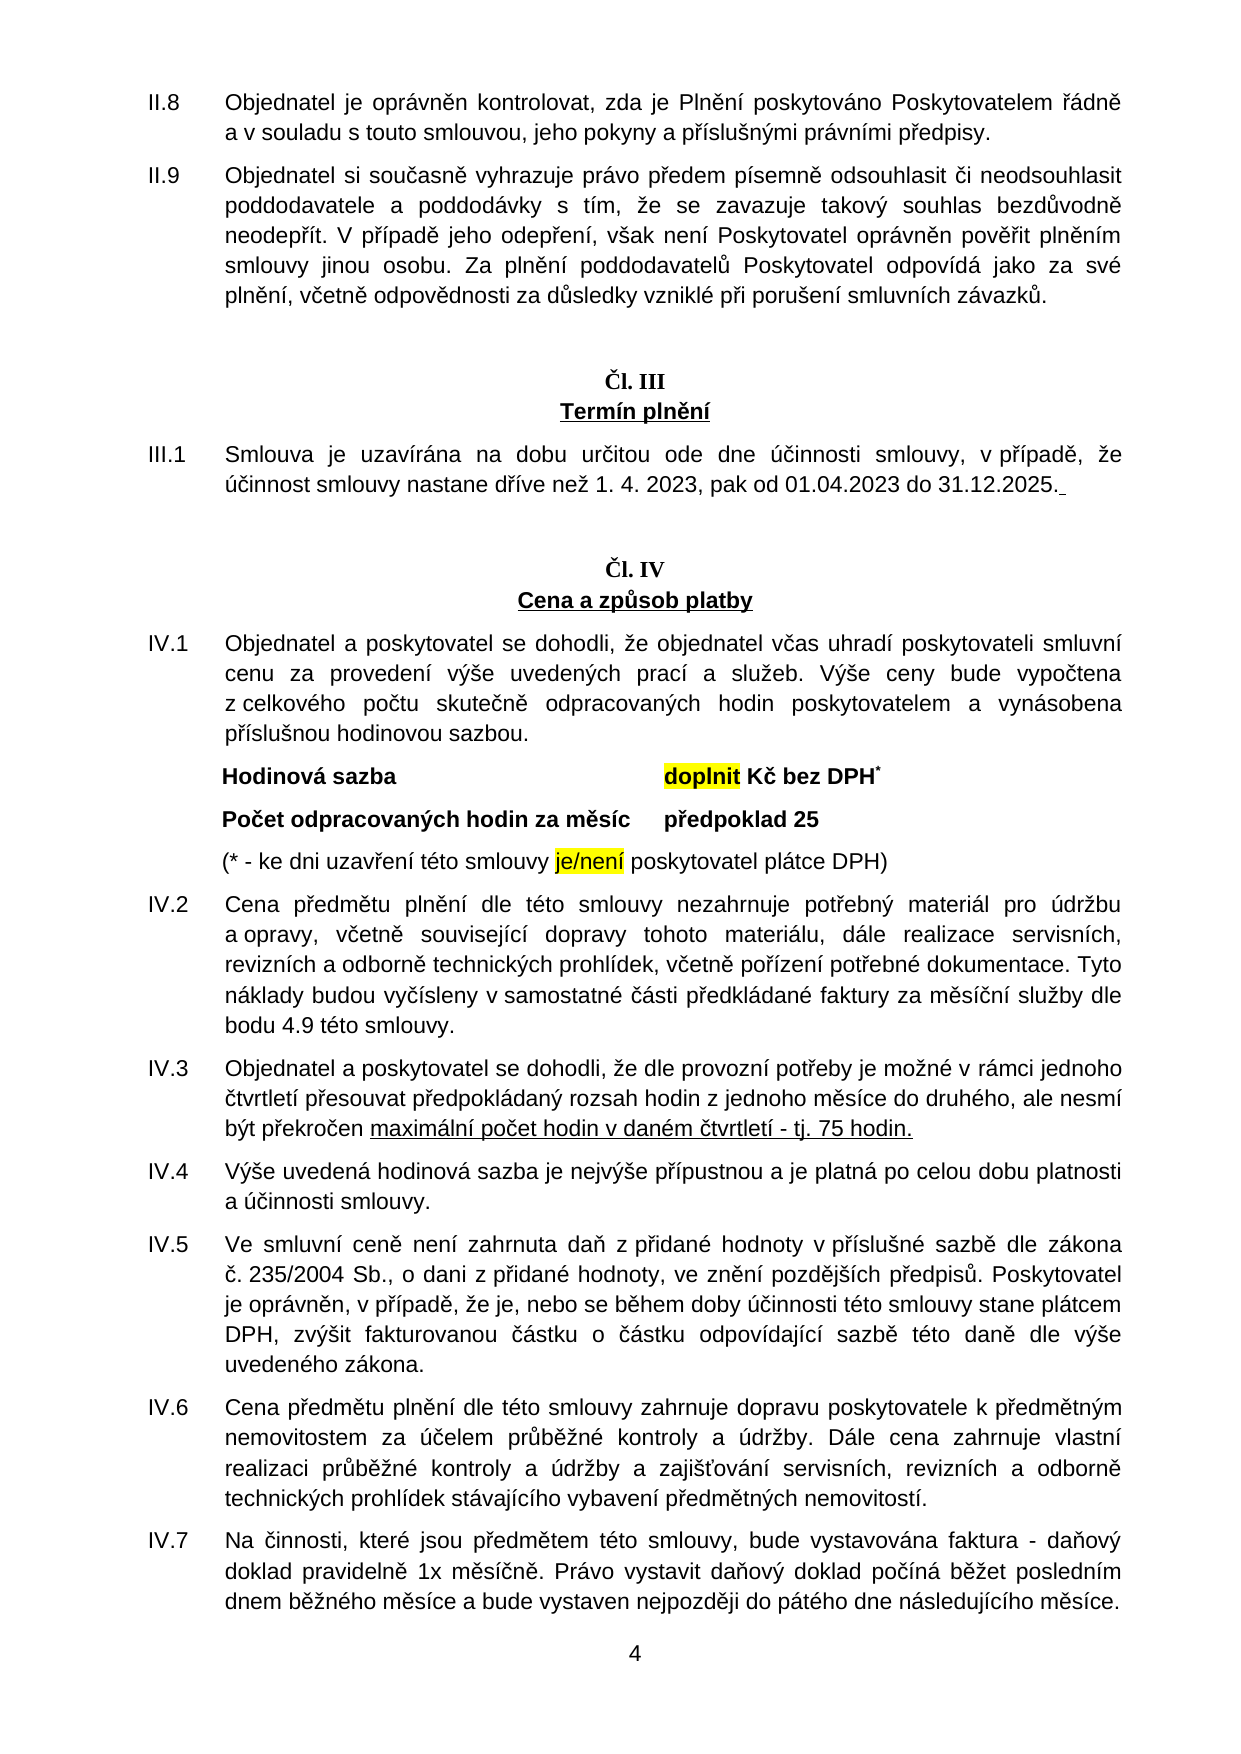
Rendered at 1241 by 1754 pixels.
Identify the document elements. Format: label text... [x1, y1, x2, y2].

text Termín plnění [148, 368, 1122, 424]
list Cena předmětu plnění dle této smlouvy nezahrnuje potřebný materiál pro údržbu a opravy, včetně související dopravy tohoto materiálu, dále realizace servisních, revizních a odborně technických prohlídek, včetně pořízení potřebné dokumentace. Tyto náklady budou vyčísleny v samostatné části předkládané faktury za měsíční služby dle bodu 4.9 této smlouvy. [148, 891, 1122, 1038]
list Cena předmětu plnění dle této smlouvy zahrnuje dopravu poskytovatele k předmětným nemovitostem za účelem průběžné kontroly a údržby. Dále cena zahrnuje vlastní realizaci průběžné kontroly a údržby a zajišťování servisních, revizních a odborně technických prohlídek stávajícího vybavení předmětných nemovitostí. [148, 1394, 1122, 1511]
text (* - ke dni uzavření této smlouvy je/není poskytovatel plátce DPH) [624, 848, 1122, 874]
list Výše uvedená hodinová sazba je nejvýše přípustnou a je platná po celou dobu platnosti a účinnosti smlouvy. [148, 1158, 1122, 1214]
text Hodinová sazba doplnit Kč bez DPH* [222, 763, 664, 789]
text (* - ke dni uzavření této smlouvy je/není poskytovatel plátce DPH) [222, 848, 555, 874]
list Smlouva je uzavírána na dobu určitou ode dne účinnosti smlouvy, v případě, že účinnost smlouvy nastane dříve než 1. 4. 2023, pak od 01.04.2023 do 31.12.2025. [148, 441, 1122, 497]
list Na činnosti, které jsou předmětem této smlouvy, bude vystavována faktura - daňový doklad pravidelně 1x měsíčně. Právo vystavit daňový doklad počíná běžet posledním dnem běžného měsíce a bude vystaven nejpozději do pátého dne následujícího měsíce. [148, 1527, 1122, 1614]
list Objednatel a poskytovatel se dohodli, že dle provozní potřeby je možné v rámci jednoho čtvrtletí přesouvat předpokládaný rozsah hodin z jednoho měsíce do druhého, ale nesmí být překročen maximální počet hodin v daném čtvrtletí - tj. 75 hodin. [148, 1054, 1122, 1141]
list Objednatel je oprávněn kontrolovat, zda je Plnění poskytováno Poskytovatelem řádně a v souladu s touto smlouvou, jeho pokyny a příslušnými právními předpisy. [148, 89, 1122, 145]
list Objednatel si současně vyhrazuje právo předem písemně odsouhlasit či neodsouhlasit poddodavatele a poddodávky s tím, že se zavazuje takový souhlas bezdůvodně neodepřít. V případě jeho odepření, však není Poskytovatel oprávněn pověřit plněním smlouvy jinou osobu. Za plnění poddodavatelů Poskytovatel odpovídá jako za své plnění, včetně odpovědnosti za důsledky vzniklé při porušení smluvních závazků. [148, 162, 1122, 309]
text Počet odpracovaných hodin za měsíc předpoklad 25 [222, 806, 1122, 832]
list Objednatel a poskytovatel se dohodli, že objednatel včas uhradí poskytovateli smluvní cenu za provedení výše uvedených prací a služeb. Výše ceny bude vypočtena z celkového počtu skutečně odpracovaných hodin poskytovatelem a vynásobena příslušnou hodinovou sazbou. [148, 629, 1122, 746]
text Cena a způsob platby [148, 556, 1122, 613]
list Ve smluvní ceně není zahrnuta daň z přidané hodnoty v příslušné sazbě dle zákona č. 235/2004 Sb., o dani z přidané hodnoty, ve znění pozdějších předpisů. Poskytovatel je oprávněn, v případě, že je, nebo se během doby účinnosti této smlouvy stane plátcem DPH, zvýšit fakturovanou částku o částku odpovídající sazbě této daně dle výše uvedeného zákona. [148, 1231, 1122, 1378]
text Hodinová sazba doplnit Kč bez DPH* [740, 763, 1122, 789]
